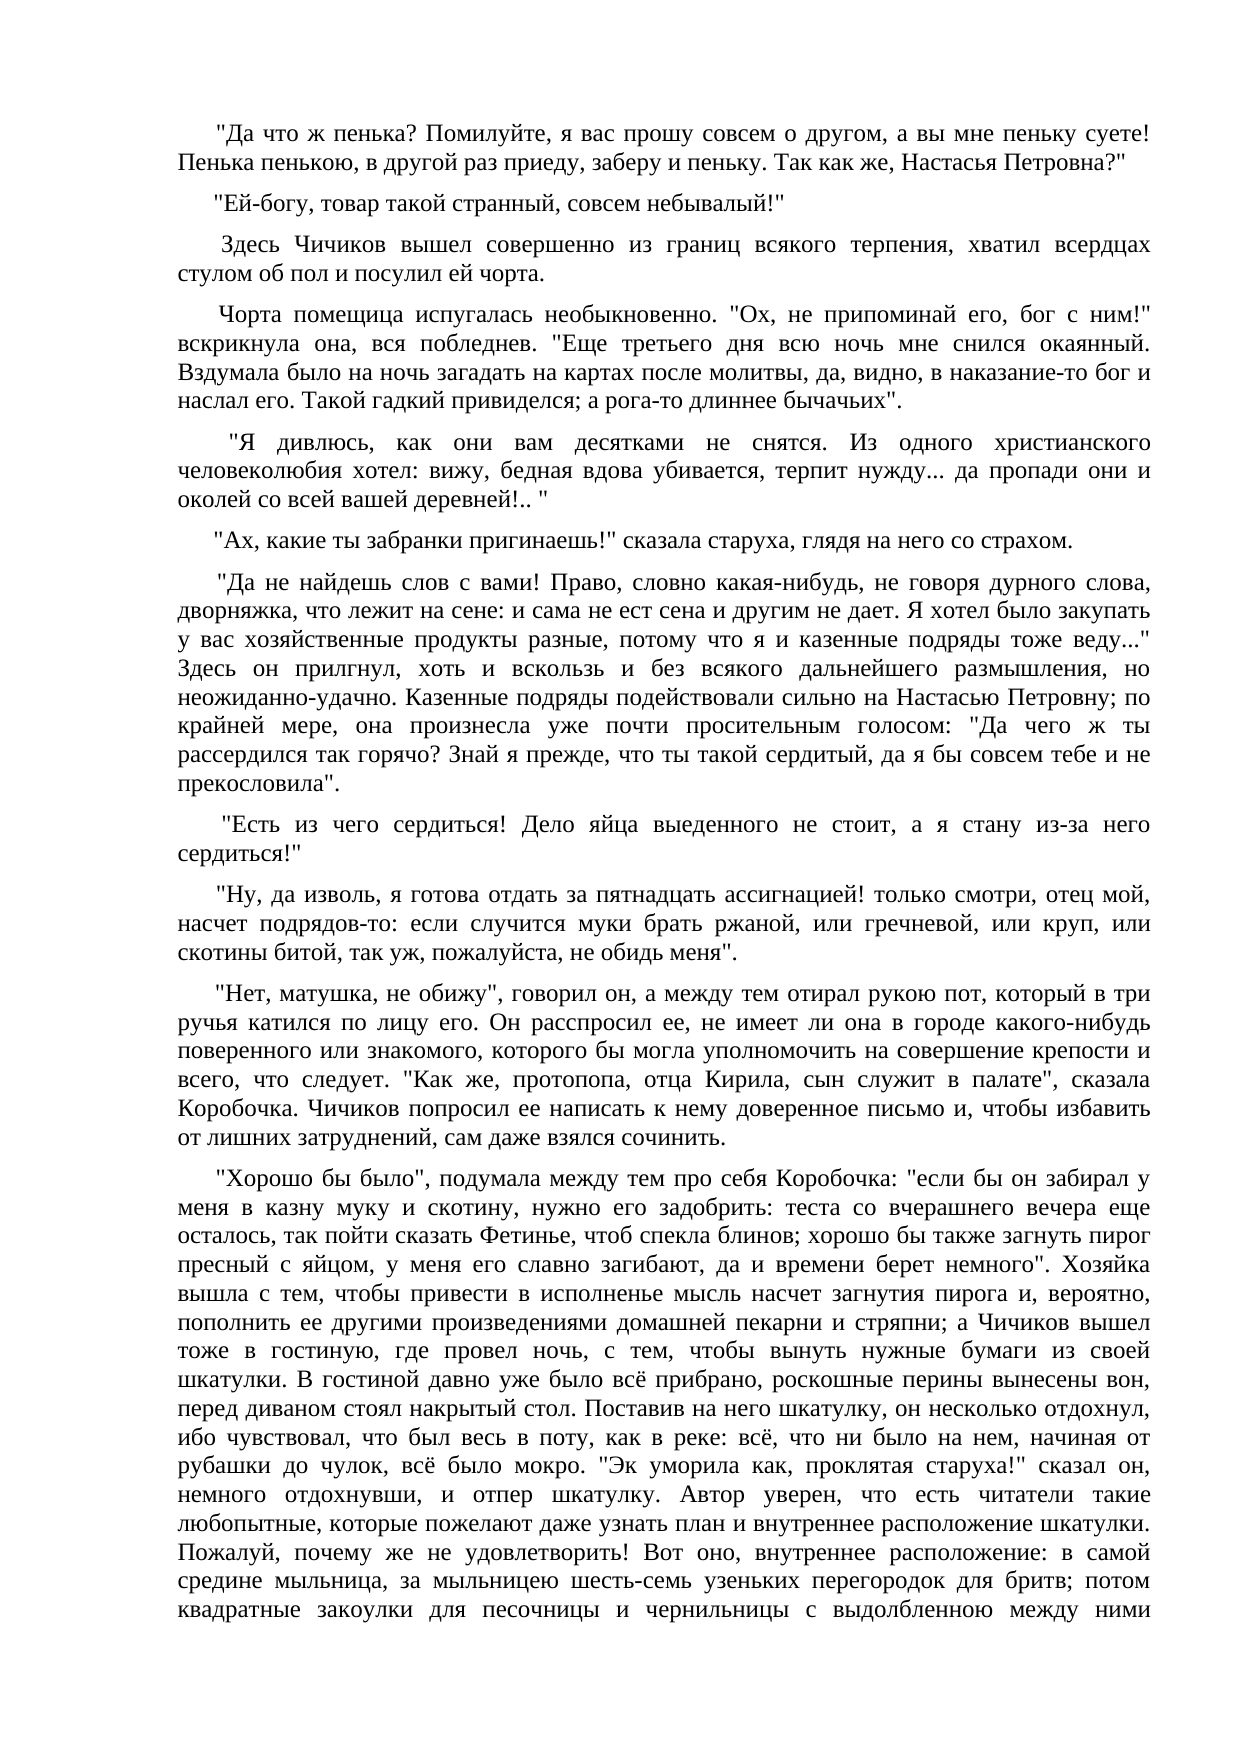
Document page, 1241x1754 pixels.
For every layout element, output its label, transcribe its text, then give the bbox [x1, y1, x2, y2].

text "Ну, да изволь, я готова отдать за пятнадцать ассигнацией! только смотри, отец мой, насчет подрядов-то: если случится муки брать ржаной, или гречневой, или круп, или скотины битой, так уж, пожалуйста, не обидь меня". [177, 879, 1152, 966]
text "Есть из чего сердиться! Дело яйца выеденного не стоит, а я стану из-за него сердиться!" [177, 809, 1152, 867]
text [177, 1163, 1152, 1623]
text "Да не найдешь слов с вами! Право, словно какая-нибудь, не говоря дурного слова, дворняжка, что лежит на сене: и сама не ест сена и другим не дает. Я хотел было закупать у вас хозяйственные продукты разные, потому что я и казенные подряды тоже веду..." Здесь он прилгнул, хоть и вскользь и без всякого дальнейшего размышления, но неожиданно-удачно. Казенные подряды подействовали сильно на Настасью Петровну; по крайней мере, она произнесла уже почти просительным голосом: "Да чего ж ты рассердился так горячо? Знай я прежде, что ты такой сердитый, да я бы совсем тебе и не прекословила". [177, 567, 1152, 797]
text Здесь Чичиков вышел совершенно из границ всякого терпения, хватил всердцах стулом об пол и посулил ей чорта. [177, 229, 1152, 287]
text "Я дивлюсь, как они вам десятками не снятся. Из одного христианского человеколюбия хотел: вижу, бедная вдова убивается, терпит нужду... да пропади они и околей со всей вашей деревней!.. " [177, 427, 1152, 513]
text Чорта помещица испугалась необыкновенно. "Ох, не припоминай его, бог с ним!" вскрикнула она, вся побледнев. "Еще третьего дня всю ночь мне снился окаянный. Вздумала было на ночь загадать на картах после молитвы, да, видно, в наказание-то бог и наслал его. Такой гадкий привиделся; а рога-то длиннее бычачьих". [177, 299, 1152, 414]
text "Нет, матушка, не обижу", говорил он, а между тем отирал рукою пот, который в три ручья катился по лицу его. Он расспросил ее, не имеет ли она в городе какого-нибудь поверенного или знакомого, которого бы могла уполномочить на совершение крепости и всего, что следует. "Как же, протопопа, отца Кирила, сын служит в палате", сказала Коробочка. Чичиков попросил ее написать к нему доверенное письмо и, чтобы избавить от лишних затруднений, сам даже взялся сочинить. [177, 978, 1152, 1151]
text "Да что ж пенька? Помилуйте, я вас прошу совсем о другом, а вы мне пеньку суете! Пенька пенькою, в другой раз приеду, заберу и пеньку. Так как же, Настасья Петровна?" [177, 118, 1152, 176]
text "Ей-богу, товар такой странный, совсем небывалый!" [177, 188, 1152, 217]
text "Ах, какие ты забранки пригинаешь!" сказала старуха, глядя на него со страхом. [177, 526, 1152, 554]
